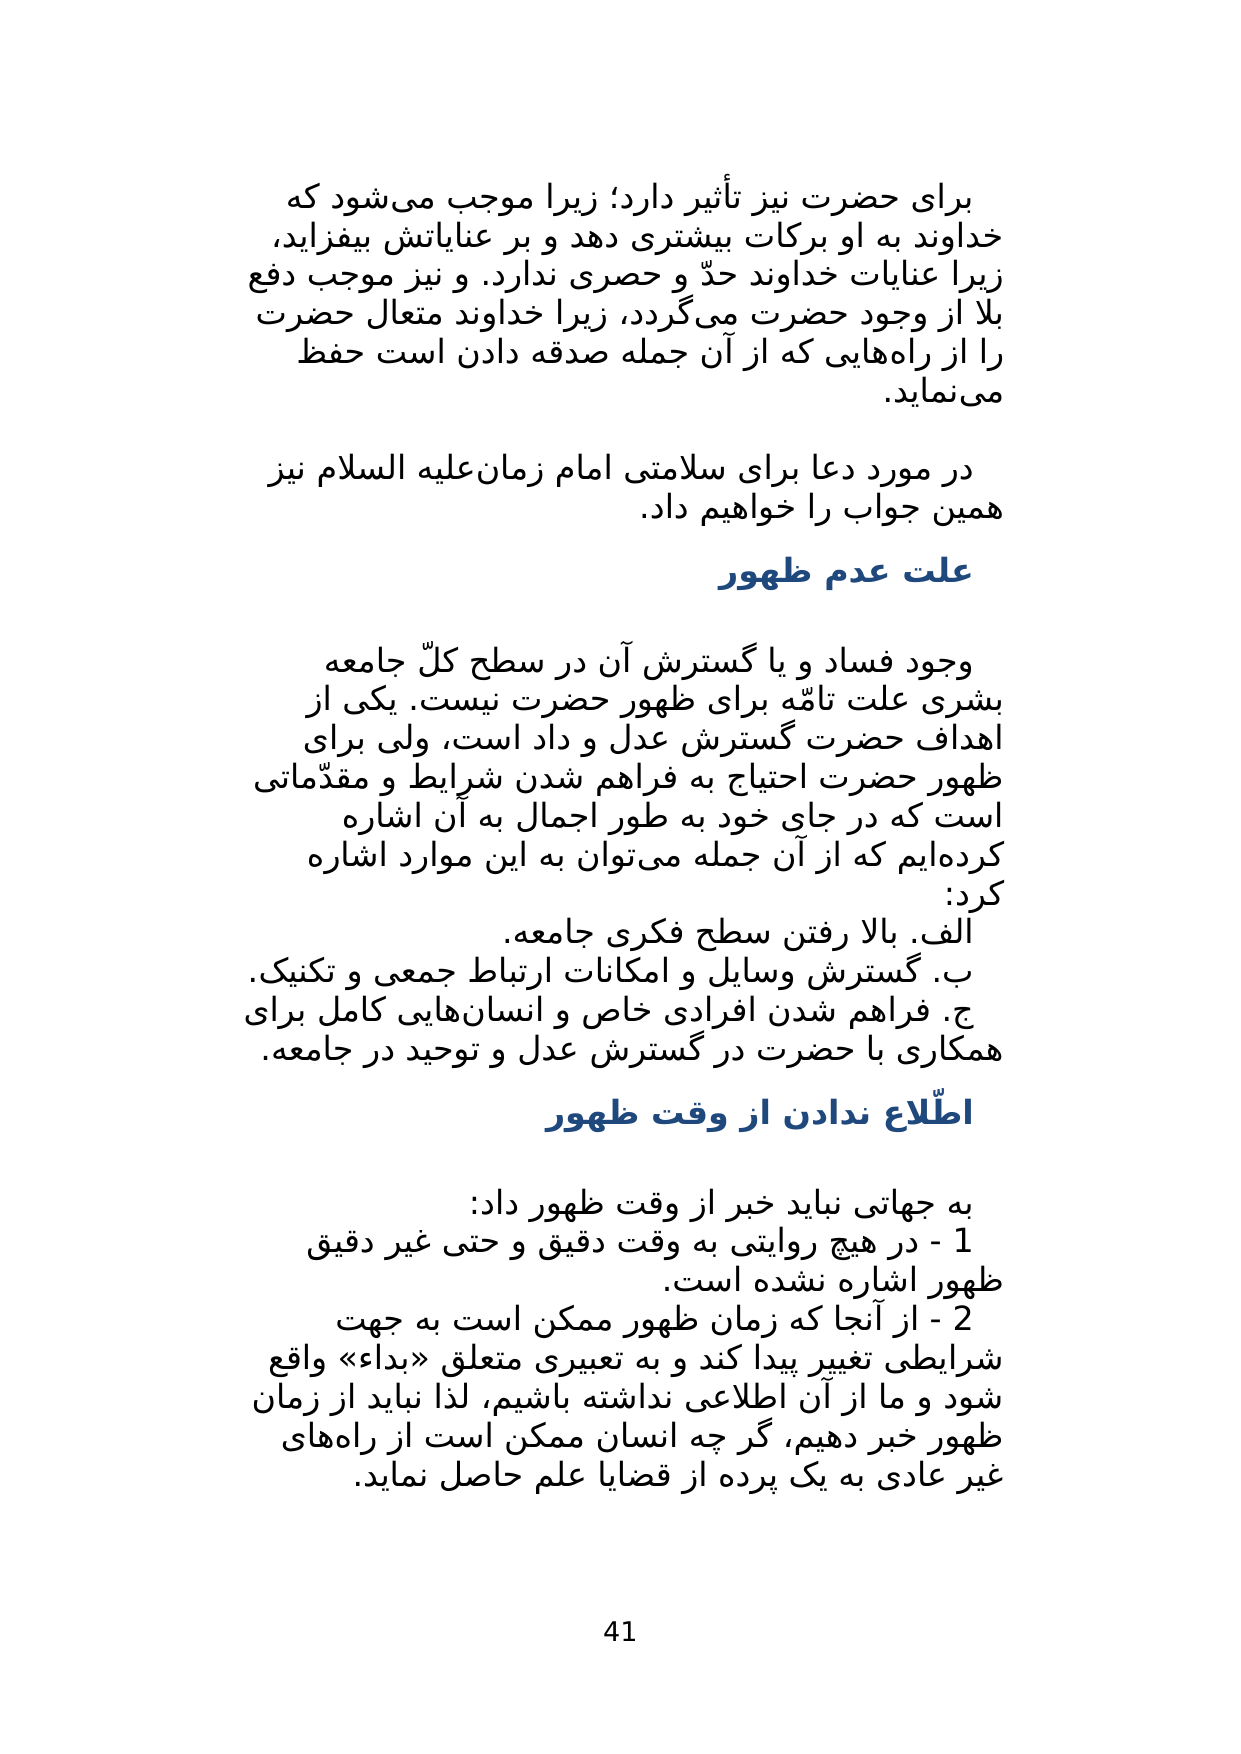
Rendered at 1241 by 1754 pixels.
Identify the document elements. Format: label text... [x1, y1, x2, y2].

text الف. بالا رفتن سطح فکری جامعه. [236, 913, 1004, 952]
text برای حضرت نیز تأثیر دارد؛ زیرا موجب می‌شود که خداوند به او برکات بیشتری دهد و بر عنایاتش بیفزاید، زیرا عنایات خداوند حدّ و حصری ندارد. و نیز موجب دفع بلا از وجود حضرت می‌گردد، زیرا خداوند متعال حضرت را از راه‌هایی که از آن جمله صدقه دادن است حفظ می‌نماید. [236, 177, 1004, 449]
text ب. گسترش وسایل و امکانات ارتباط جمعی و تکنیک. [236, 952, 1004, 991]
text در مورد دعا برای سلامتی امام زمان‌علیه السلام نیز همین جواب را خواهیم داد. [236, 449, 1004, 526]
text 2 - از آنجا که زمان ظهور ممکن است به جهت شرایطی تغییر پیدا کند و به تعبیری متعلق «بداء» واقع شود و ما از آن اطلاعی نداشته باشیم، لذا نباید از زمان ظهور خبر دهیم، گر چه انسان ممکن است از راه‌های غیر عادی به یک پرده از قضایا علم حاصل نماید. [236, 1300, 1004, 1494]
subtitle علت عدم ظهور [236, 551, 1004, 590]
text به جهاتی نباید خبر از وقت ظهور داد: [236, 1183, 1004, 1222]
subtitle اطّلاع ندادن از وقت ظهور [236, 1093, 1004, 1132]
text وجود فساد و یا گسترش آن در سطح کلّ جامعه بشری علت تامّه برای ظهور حضرت نیست. یکی از اهداف حضرت گسترش عدل و داد است، ولی برای ظهور حضرت احتیاج به فراهم شدن شرایط و مقدّماتی است که در جای خود به طور اجمال به آن اشاره کرده‌ایم که از آن جمله می‌توان به این موارد اشاره کرد: [236, 641, 1004, 913]
text ج. فراهم شدن افرادی خاص و انسان‌هایی کامل برای همکاری با حضرت در گسترش عدل و توحید در جامعه. [236, 991, 1004, 1068]
text 1 - در هیچ روایتی به وقت دقیق و حتی غیر دقیق ظهور اشاره نشده است. [236, 1222, 1004, 1300]
